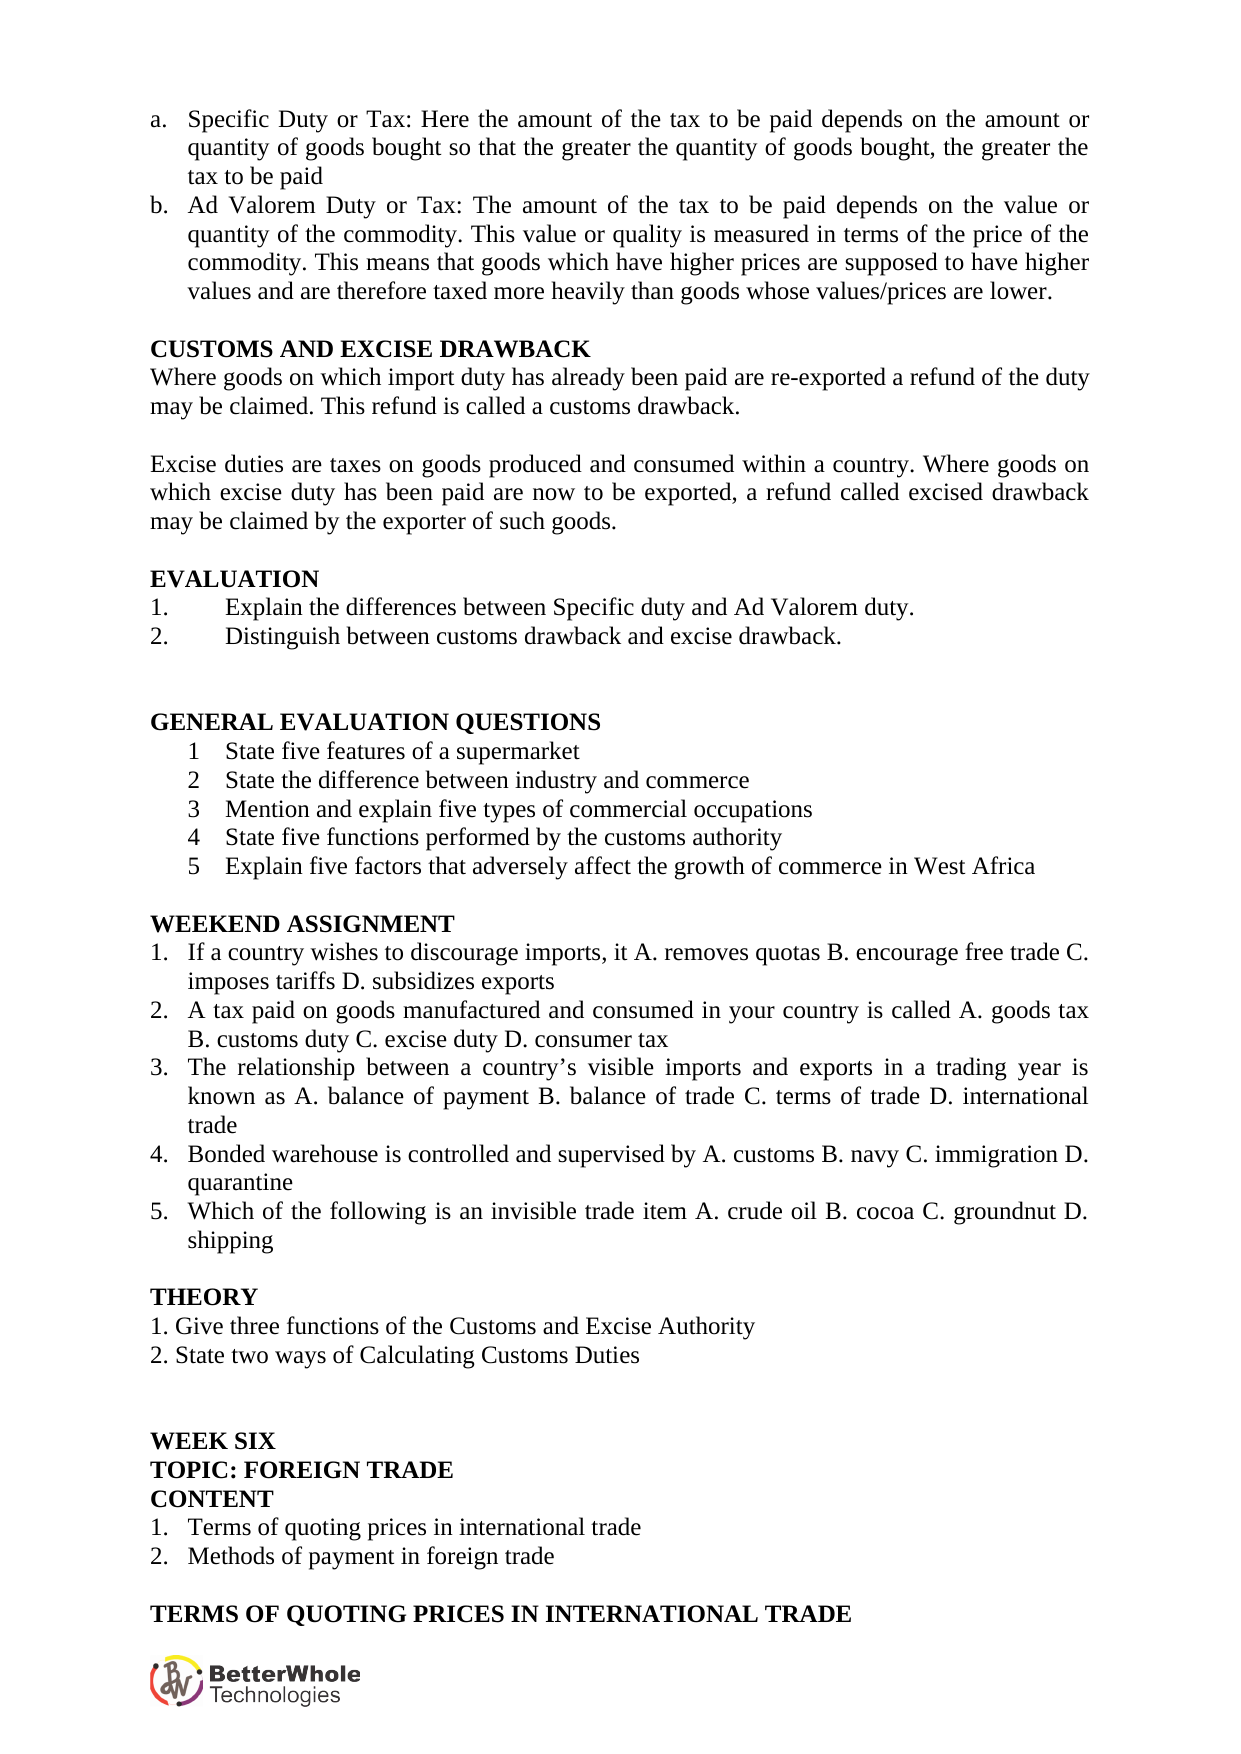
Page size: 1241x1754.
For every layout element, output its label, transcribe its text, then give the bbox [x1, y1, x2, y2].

list State five features of a supermarket [187, 736, 1090, 765]
text Excise duties are taxes on goods produced and consumed within a country. Where goods on which excise duty has been paid are now to be exported, a refund called excised drawback may be claimed by the exporter of such goods. [150, 449, 1090, 535]
text CONTENT [150, 1484, 1090, 1512]
text 2. State two ways of Calculating Customs Duties [150, 1340, 1090, 1369]
text Where goods on which import duty has already been paid are re-exported a refund of the duty may be claimed. This refund is called a customs drawback. [150, 362, 1090, 420]
text TOPIC: FOREIGN TRADE [150, 1455, 1090, 1484]
list If a country wishes to discourage imports, it A. removes quotas B. encourage free trade C. imposes tariffs D. subsidizes exports [150, 937, 1090, 995]
text 1. Give three functions of the Customs and Excise Authority [150, 1311, 1090, 1340]
list Bonded warehouse is controlled and supervised by A. customs B. navy C. immigration D. quarantine [150, 1139, 1090, 1196]
picture [150, 1655, 360, 1707]
list State five functions performed by the customs authority [187, 822, 1090, 851]
text THEORY [150, 1282, 1090, 1311]
text CUSTOMS AND EXCISE DRAWBACK [150, 334, 1090, 362]
text WEEKEND ASSIGNMENT [150, 909, 1090, 937]
text WEEK SIX [150, 1426, 1090, 1455]
list Which of the following is an invisible trade item A. crude oil B. cocoa C. groundnut D. shipping [150, 1196, 1090, 1254]
text EVALUATION [150, 564, 1090, 592]
list Terms of quoting prices in international trade [150, 1512, 1090, 1541]
list Explain five factors that adversely affect the growth of commerce in West Africa [187, 851, 1090, 880]
text GENERAL EVALUATION QUESTIONS [150, 707, 1090, 736]
list A tax paid on goods manufactured and consumed in your country is called A. goods tax B. customs duty C. excise duty D. consumer tax [150, 995, 1090, 1052]
text 2. Distinguish between customs drawback and excise drawback. [150, 621, 1090, 650]
list Ad Valorem Duty or Tax: The amount of the tax to be paid depends on the value or quantity of the commodity. This value or quality is measured in terms of the price of the commodity. This means that goods which have higher prices are supposed to have higher values and are therefore taxed more heavily than goods whose values/prices are lower. [150, 190, 1090, 305]
text TERMS OF QUOTING PRICES IN INTERNATIONAL TRADE [150, 1599, 1090, 1627]
list Methods of payment in foreign trade [150, 1541, 1090, 1570]
list Mention and explain five types of commercial occupations [187, 794, 1090, 822]
text 1. Explain the differences between Specific duty and Ad Valorem duty. [150, 592, 1090, 621]
list The relationship between a country’s visible imports and exports in a trading year is known as A. balance of payment B. balance of trade C. terms of trade D. international trade [150, 1052, 1090, 1139]
list Specific Duty or Tax: Here the amount of the tax to be paid depends on the amount or quantity of goods bought so that the greater the quantity of goods bought, the greater the tax to be paid [150, 104, 1090, 190]
list State the difference between industry and commerce [187, 765, 1090, 794]
